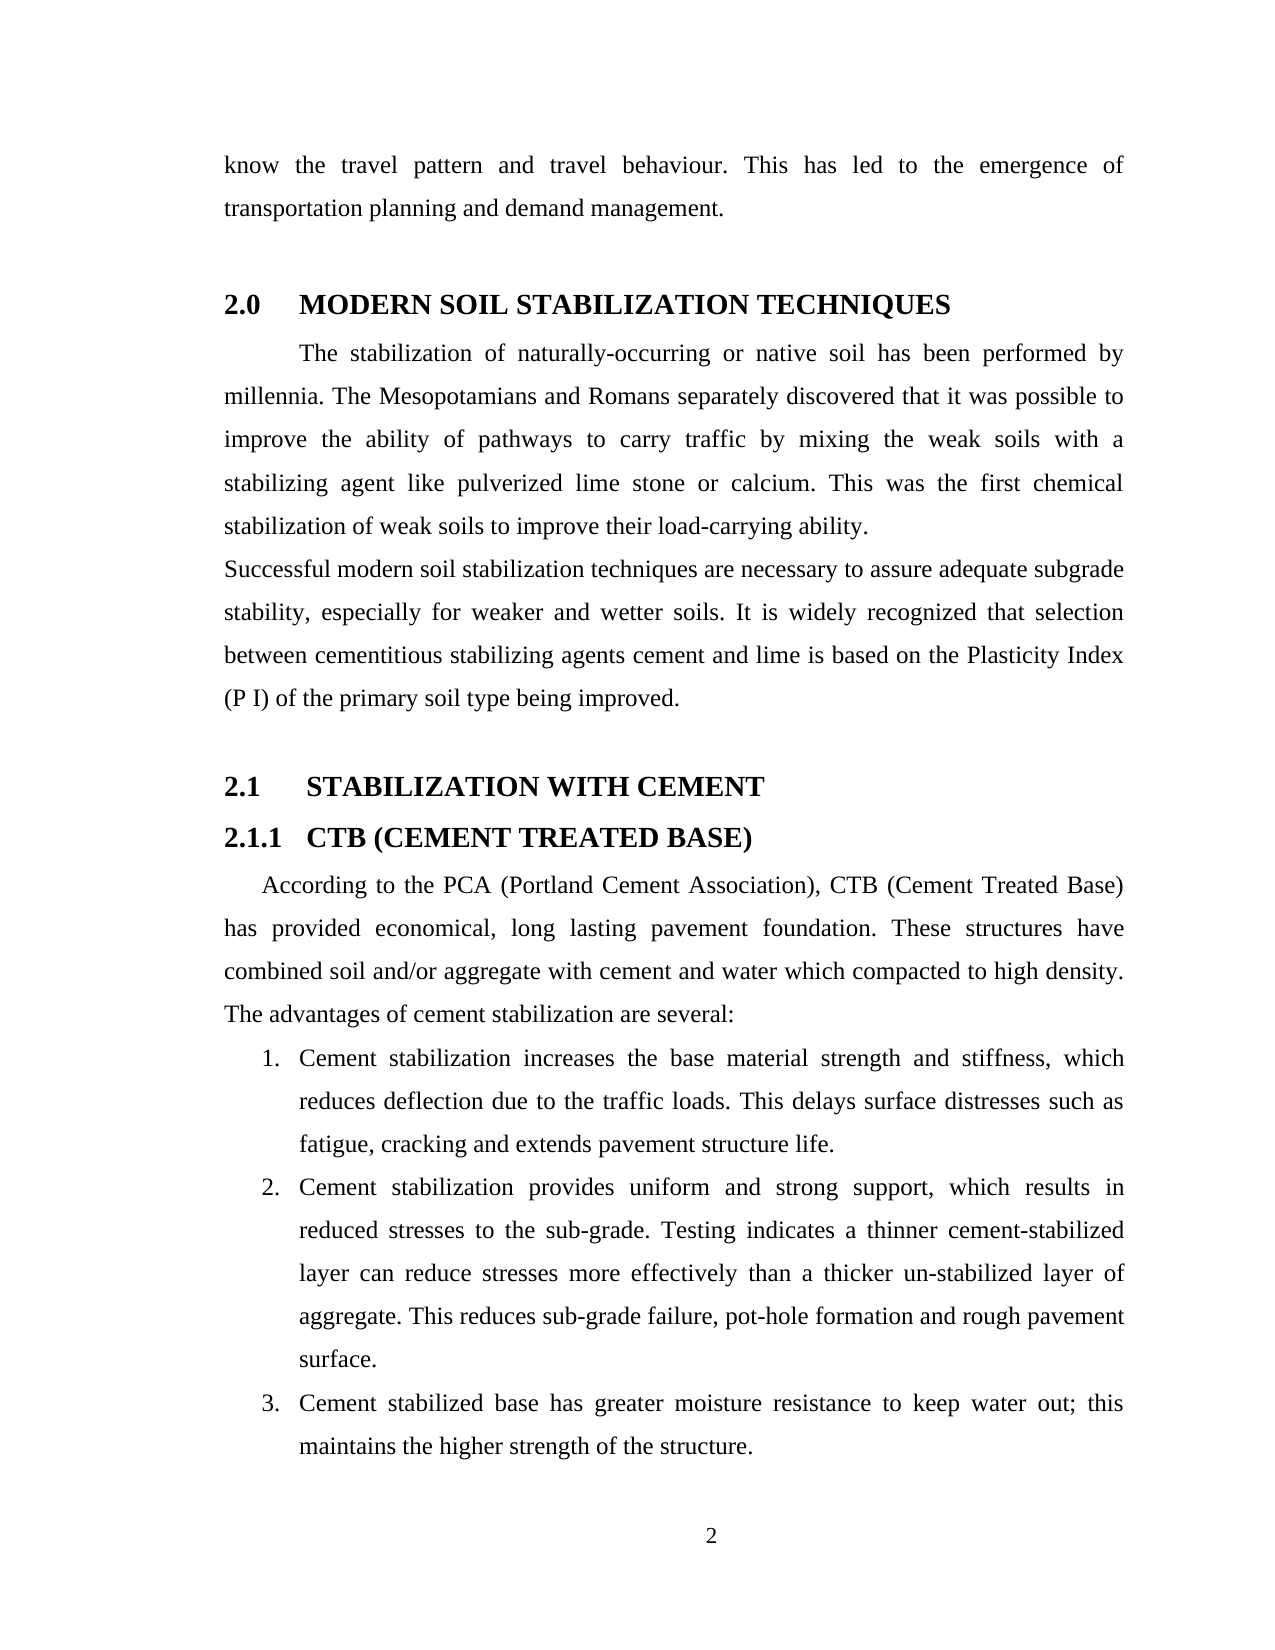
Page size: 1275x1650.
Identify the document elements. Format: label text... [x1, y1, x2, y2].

list Cement stabilized base has greater moisture resistance to keep water out; this maintains the higher strength of the structure. [261, 1388, 1125, 1459]
text Successful modern soil stabilization techniques are necessary to assure adequate subgrade stability, especially for weaker and wetter soils. It is widely recognized that selection between cementitious stabilizing agents cement and lime is based on the Plasticity Index (P I) of the primary soil type being improved. [224, 554, 1125, 712]
list Cement stabilization provides uniform and strong support, which results in reduced stresses to the sub-grade. Testing indicates a thinner cement-stabilized layer can reduce stresses more effectively than a thicker un-stabilized layer of aggregate. This reduces sub-grade failure, pot-hole formation and rough pavement surface. [261, 1172, 1125, 1373]
text 2.0 MODERN SOIL STABILIZATION TECHNIQUES [224, 287, 1125, 321]
text According to the PCA (Portland Cement Association), CTB (Cement Treated Base) has provided economical, long lasting pavement foundation. These structures have combined soil and/or aggregate with cement and water which compacted to high density. The advantages of cement stabilization are several: [224, 870, 1125, 1028]
list Cement stabilization increases the base material strength and stiffness, which reduces deflection due to the traffic loads. This delays surface distresses such as fatigue, cracking and extends pavement structure life. [261, 1043, 1125, 1158]
text The stabilization of naturally-occurring or native soil has been performed by millennia. The Mesopotamians and Romans separately discovered that it was possible to improve the ability of pathways to carry traffic by mixing the weak soils with a stabilizing agent like pulverized lime stone or calcium. This was the first chemical stabilization of weak soils to improve their load-carrying ability. [224, 338, 1125, 539]
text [224, 150, 1125, 222]
text 2.1.1 CTB (CEMENT TREATED BASE) [224, 820, 1125, 853]
text 2.1 STABILIZATION WITH CEMENT [224, 769, 1125, 803]
